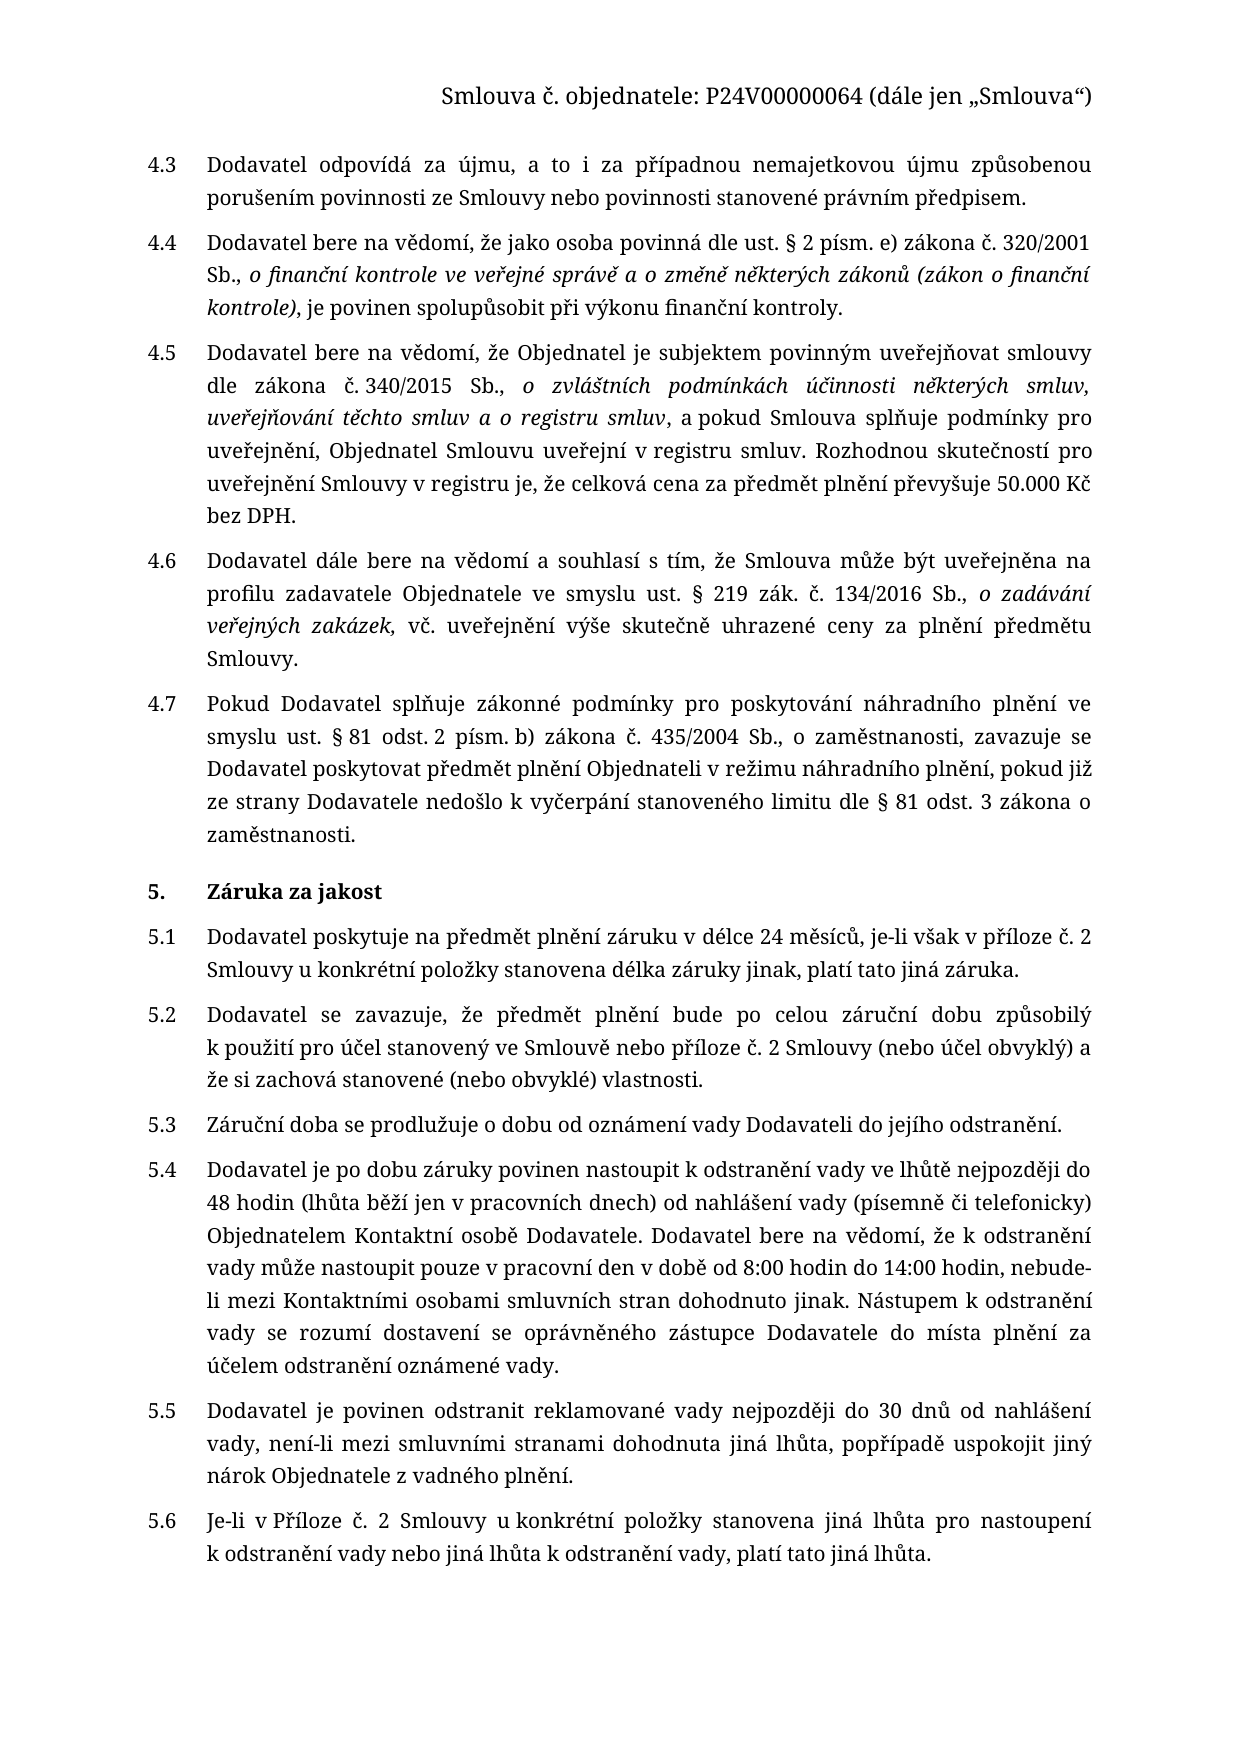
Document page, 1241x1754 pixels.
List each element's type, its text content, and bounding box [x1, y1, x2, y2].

list Záruka za jakost [148, 877, 1093, 906]
list Dodavatel bere na vědomí, že jako osoba povinná dle ust. § 2 písm. e) zákona č. 320/2001 Sb., o finanční kontrole ve veřejné správě a o změně některých zákonů (zákon o finanční kontrole), je povinen spolupůsobit při výkonu finanční kontroly. [148, 228, 1093, 322]
list Dodavatel je povinen odstranit reklamované vady nejpozději do 30 dnů od nahlášení vady, není-li mezi smluvními stranami dohodnuta jiná lhůta, popřípadě uspokojit jiný nárok Objednatele z vadného plnění. [148, 1396, 1093, 1490]
list Dodavatel bere na vědomí, že Objednatel je subjektem povinným uveřejňovat smlouvy dle zákona č. 340/2015 Sb., o zvláštních podmínkách účinnosti některých smluv, uveřejňování těchto smluv a o registru smluv, a pokud Smlouva splňuje podmínky pro uveřejnění, Objednatel Smlouvu uveřejní v registru smluv. Rozhodnou skutečností pro uveřejnění Smlouvy v registru je, že celková cena za předmět plnění převyšuje 50.000 Kč bez DPH. [148, 338, 1093, 530]
list Pokud Dodavatel splňuje zákonné podmínky pro poskytování náhradního plnění ve smyslu ust. § 81 odst. 2 písm. b) zákona č. 435/2004 Sb., o zaměstnanosti, zavazuje se Dodavatel poskytovat předmět plnění Objednateli v režimu náhradního plnění, pokud již ze strany Dodavatele nedošlo k vyčerpání stanoveného limitu dle § 81 odst. 3 zákona o zaměstnanosti. [148, 689, 1093, 848]
list Záruční doba se prodlužuje o dobu od oznámení vady Dodavateli do jejího odstranění. [148, 1110, 1093, 1139]
list Dodavatel odpovídá za újmu, a to i za případnou nemajetkovou újmu způsobenou porušením povinnosti ze Smlouvy nebo povinnosti stanovené právním předpisem. [148, 150, 1093, 211]
list Dodavatel poskytuje na předmět plnění záruku v délce 24 měsíců, je-li však v příloze č. 2 Smlouvy u konkrétní položky stanovena délka záruky jinak, platí tato jiná záruka. [148, 922, 1093, 983]
list Dodavatel dále bere na vědomí a souhlasí s tím, že Smlouva může být uveřejněna na profilu zadavatele Objednatele ve smyslu ust. § 219 zák. č. 134/2016 Sb., o zadávání veřejných zakázek, vč. uveřejnění výše skutečně uhrazené ceny za plnění předmětu Smlouvy. [148, 546, 1093, 673]
list Dodavatel je po dobu záruky povinen nastoupit k odstranění vady ve lhůtě nejpozději do 48 hodin (lhůta běží jen v pracovních dnech) od nahlášení vady (písemně či telefonicky) Objednatelem Kontaktní osobě Dodavatele. Dodavatel bere na vědomí, že k odstranění vady může nastoupit pouze v pracovní den v době od 8:00 hodin do 14:00 hodin, nebude-li mezi Kontaktními osobami smluvních stran dohodnuto jinak. Nástupem k odstranění vady se rozumí dostavení se oprávněného zástupce Dodavatele do místa plnění za účelem odstranění oznámené vady. [148, 1156, 1093, 1379]
list Dodavatel se zavazuje, že předmět plnění bude po celou záruční dobu způsobilý k použití pro účel stanovený ve Smlouvě nebo příloze č. 2 Smlouvy (nebo účel obvyklý) a že si zachová stanovené (nebo obvyklé) vlastnosti. [148, 1000, 1093, 1094]
list Je-li v Příloze č. 2 Smlouvy u konkrétní položky stanovena jiná lhůta pro nastoupení k odstranění vady nebo jiná lhůta k odstranění vady, platí tato jiná lhůta. [148, 1507, 1093, 1568]
